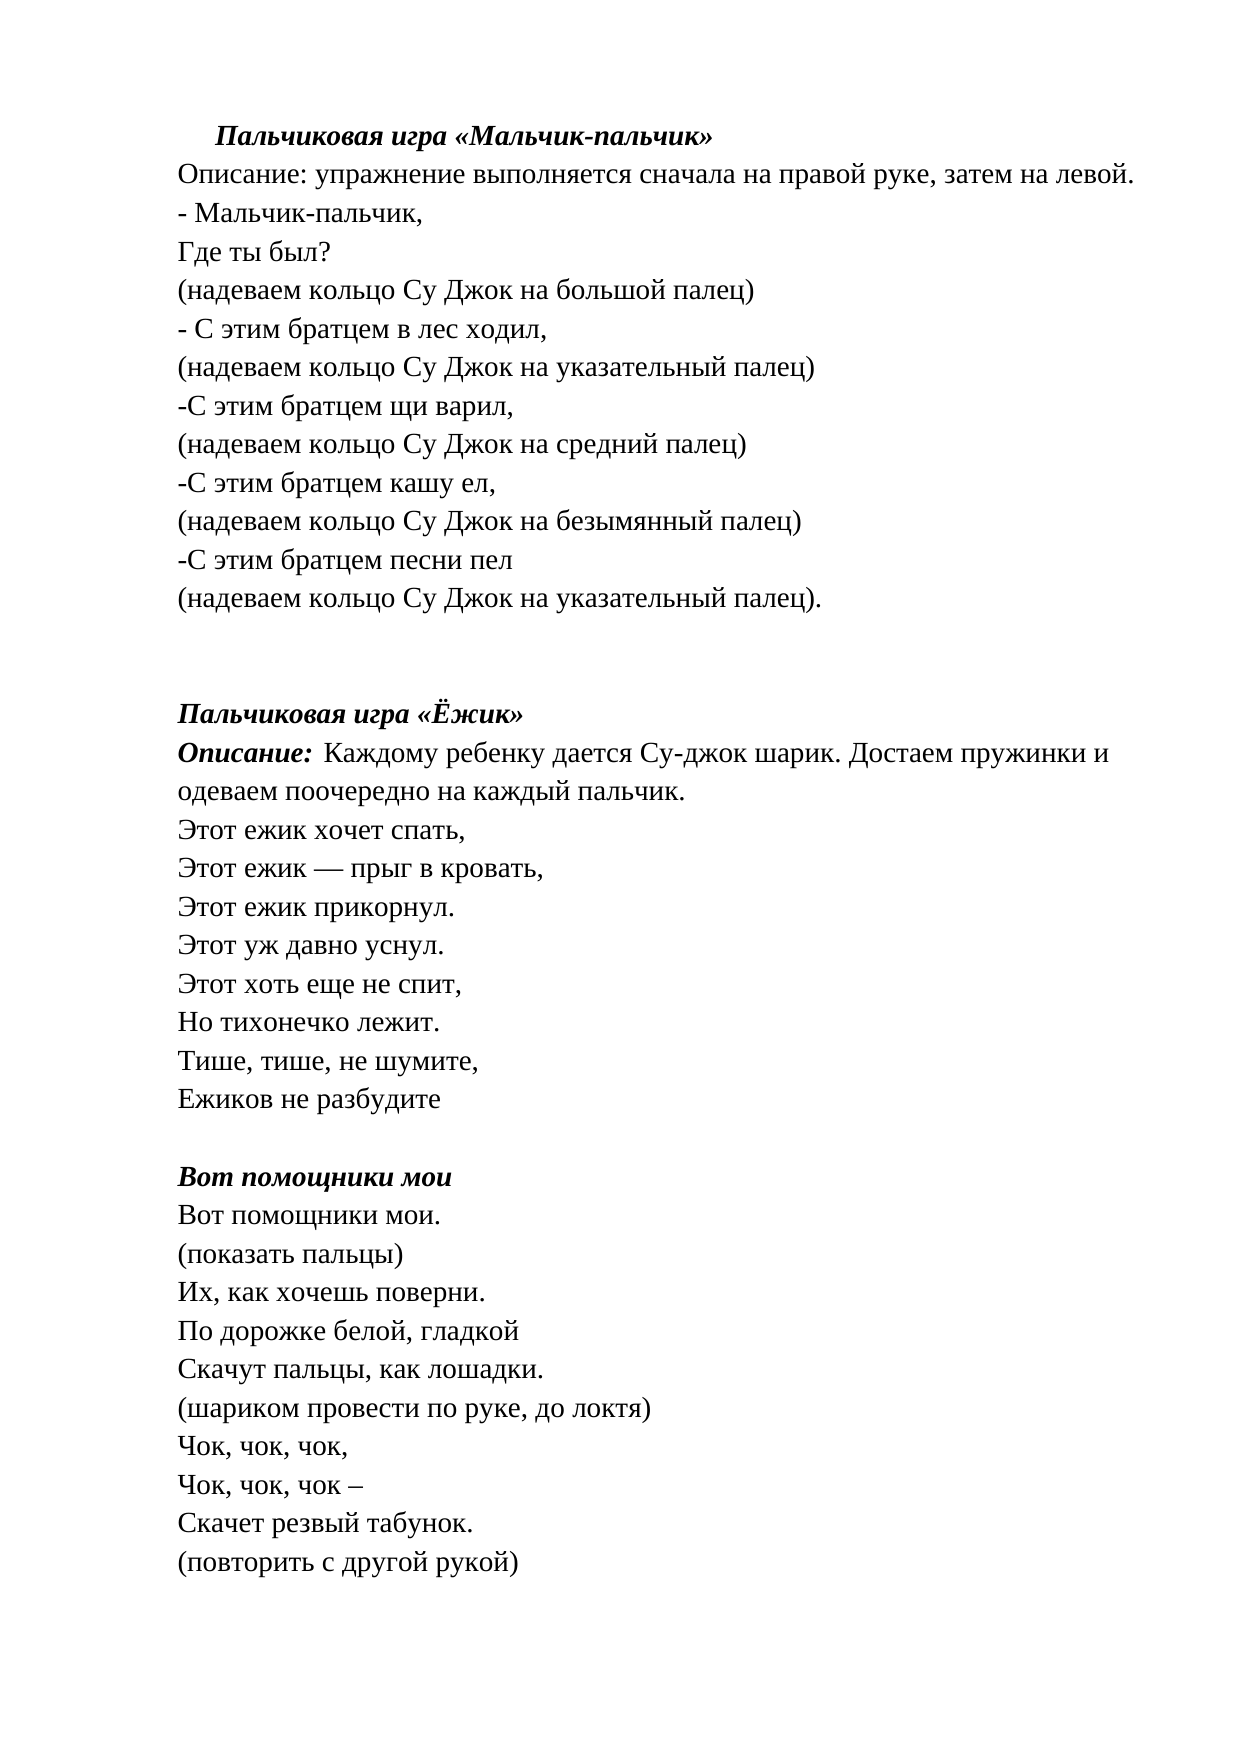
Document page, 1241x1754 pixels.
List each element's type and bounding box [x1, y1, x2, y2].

text [177, 118, 1152, 1616]
